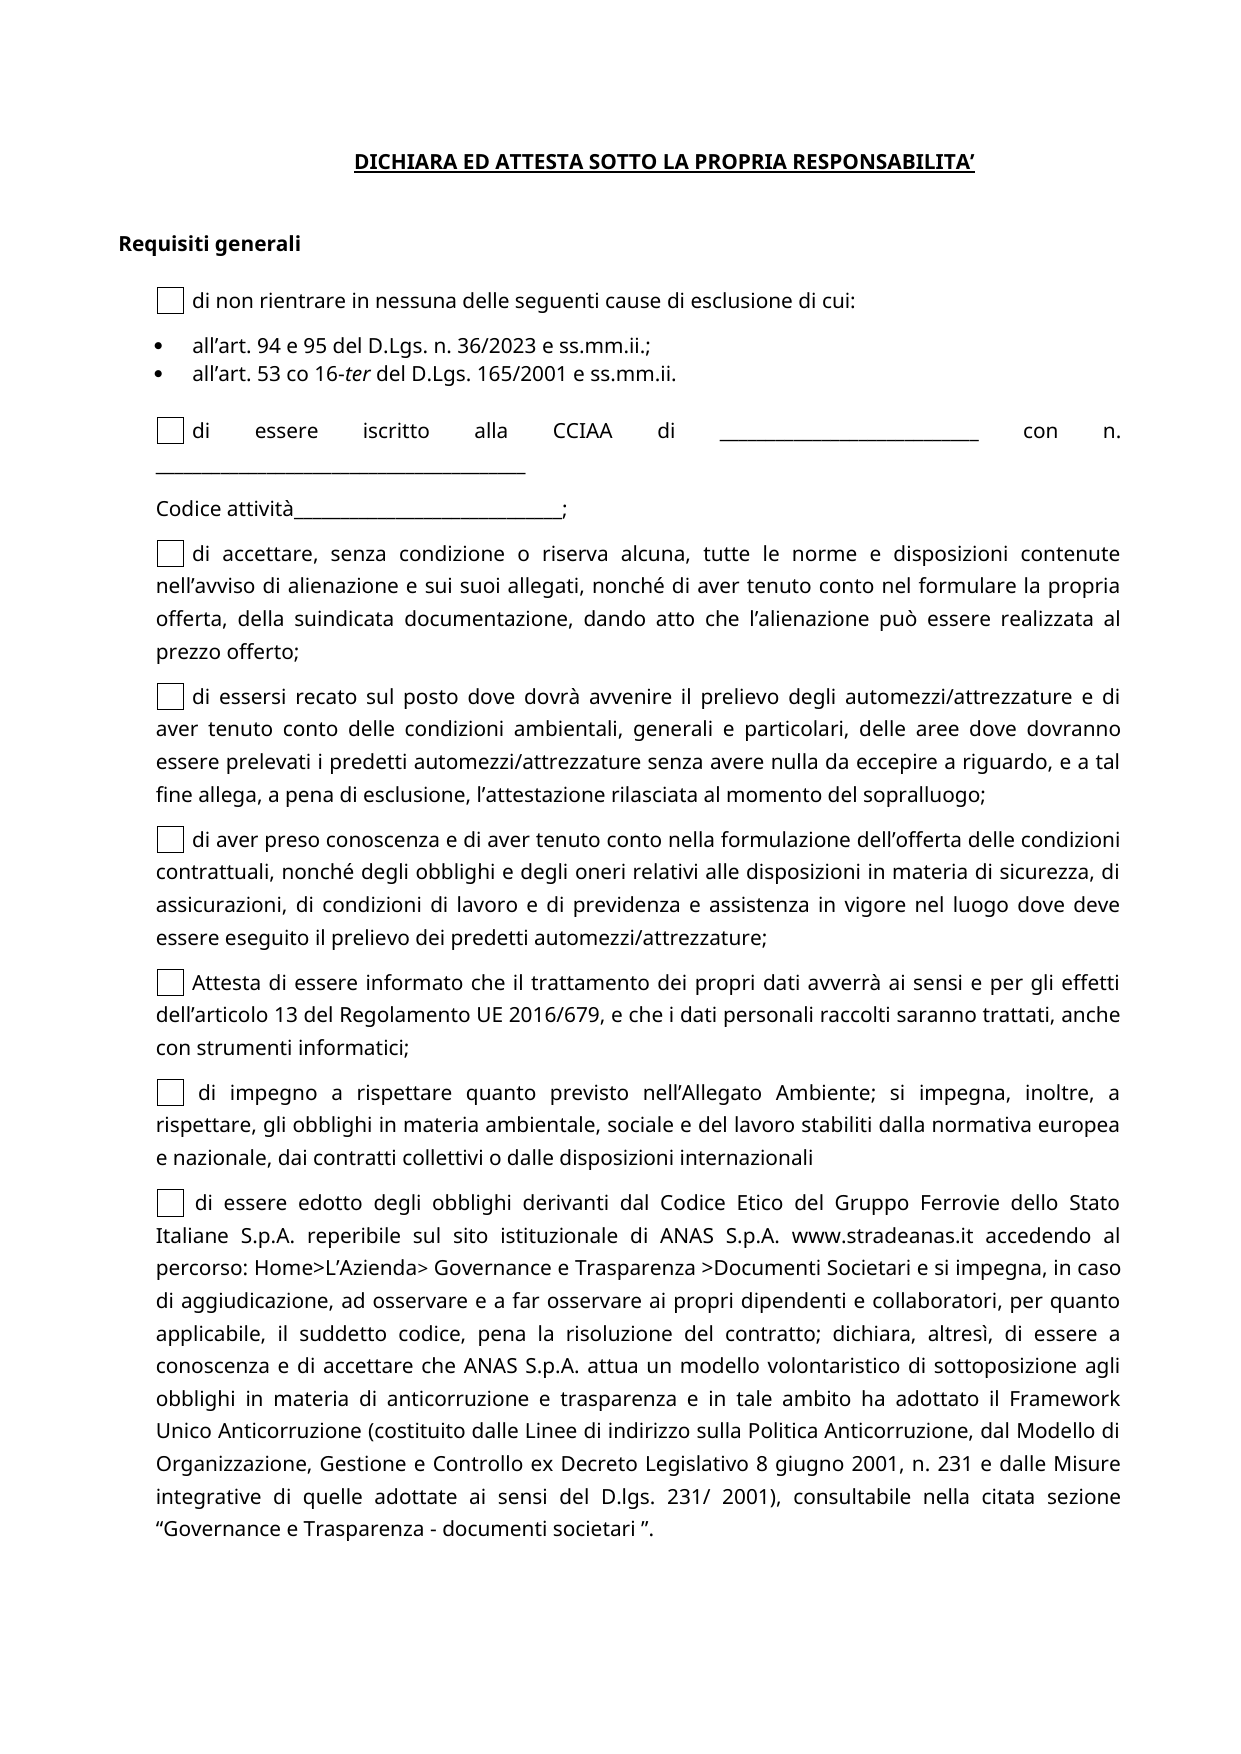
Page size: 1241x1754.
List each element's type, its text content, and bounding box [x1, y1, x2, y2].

list all’art. 53 co 16-ter del D.Lgs. 165/2001 e ss.mm.ii. [154, 359, 1122, 388]
text Codice attività_____________________________; [156, 494, 1122, 522]
text di essere iscritto alla CCIAA di ____________________________ con n. ________________________________________ [156, 416, 1122, 477]
text di non rientrare in nessuna delle seguenti cause di esclusione di cui: [156, 286, 1122, 314]
text Requisiti generali [118, 229, 1122, 257]
text di aver preso conoscenza e di aver tenuto conto nella formulazione dell’offerta delle condizioni contrattuali, nonché degli obblighi e degli oneri relativi alle disposizioni in materia di sicurezza, di assicurazioni, di condizioni di lavoro e di previdenza e assistenza in vigore nel luogo dove deve essere eseguito il prelievo dei predetti automezzi/attrezzature; [156, 825, 1122, 951]
text di impegno a rispettare quanto previsto nell’Allegato Ambiente; si impegna, inoltre, a rispettare, gli obblighi in materia ambientale, sociale e del lavoro stabiliti dalla normativa europea e nazionale, dai contratti collettivi o dalle disposizioni internazionali [156, 1078, 1122, 1172]
text di essere edotto degli obblighi derivanti dal Codice Etico del Gruppo Ferrovie dello Stato Italiane S.p.A. reperibile sul sito istituzionale di ANAS S.p.A. www.stradeanas.it accedendo al percorso: Home>L’Azienda> Governance e Trasparenza >Documenti Societari e si impegna, in caso di aggiudicazione, ad osservare e a far osservare ai propri dipendenti e collaboratori, per quanto applicabile, il suddetto codice, pena la risoluzione del contratto; dichiara, altresì, di essere a conoscenza e di accettare che ANAS S.p.A. attua un modello volontaristico di sottoposizione agli obblighi in materia di anticorruzione e trasparenza e in tale ambito ha adottato il Framework Unico Anticorruzione (costituito dalle Linee di indirizzo sulla Politica Anticorruzione, dal Modello di Organizzazione, Gestione e Controllo ex Decreto Legislativo 8 giugno 2001, n. 231 e dalle Misure integrative di quelle adottate ai sensi del D.lgs. 231/ 2001), consultabile nella citata sezione “Governance e Trasparenza - documenti societari ”. [156, 1188, 1122, 1543]
text Attesta di essere informato che il trattamento dei propri dati avverrà ai sensi e per gli effetti dell’articolo 13 del Regolamento UE 2016/679, e che i dati personali raccolti saranno trattati, anche con strumenti informatici; [156, 968, 1122, 1061]
text DICHIARA ED ATTESTA SOTTO LA PROPRIA RESPONSABILITA’ [118, 148, 1122, 175]
text di essersi recato sul posto dove dovrà avvenire il prelievo degli automezzi/attrezzature e di aver tenuto conto delle condizioni ambientali, generali e particolari, delle aree dove dovranno essere prelevati i predetti automezzi/attrezzature senza avere nulla da eccepire a riguardo, e a tal fine allega, a pena di esclusione, l’attestazione rilasciata al momento del sopralluogo; [156, 682, 1122, 808]
text di accettare, senza condizione o riserva alcuna, tutte le norme e disposizioni contenute nell’avviso di alienazione e sui suoi allegati, nonché di aver tenuto conto nel formulare la propria offerta, della suindicata documentazione, dando atto che l’alienazione può essere realizzata al prezzo offerto; [156, 539, 1122, 665]
list all’art. 94 e 95 del D.Lgs. n. 36/2023 e ss.mm.ii.; [154, 331, 1122, 359]
